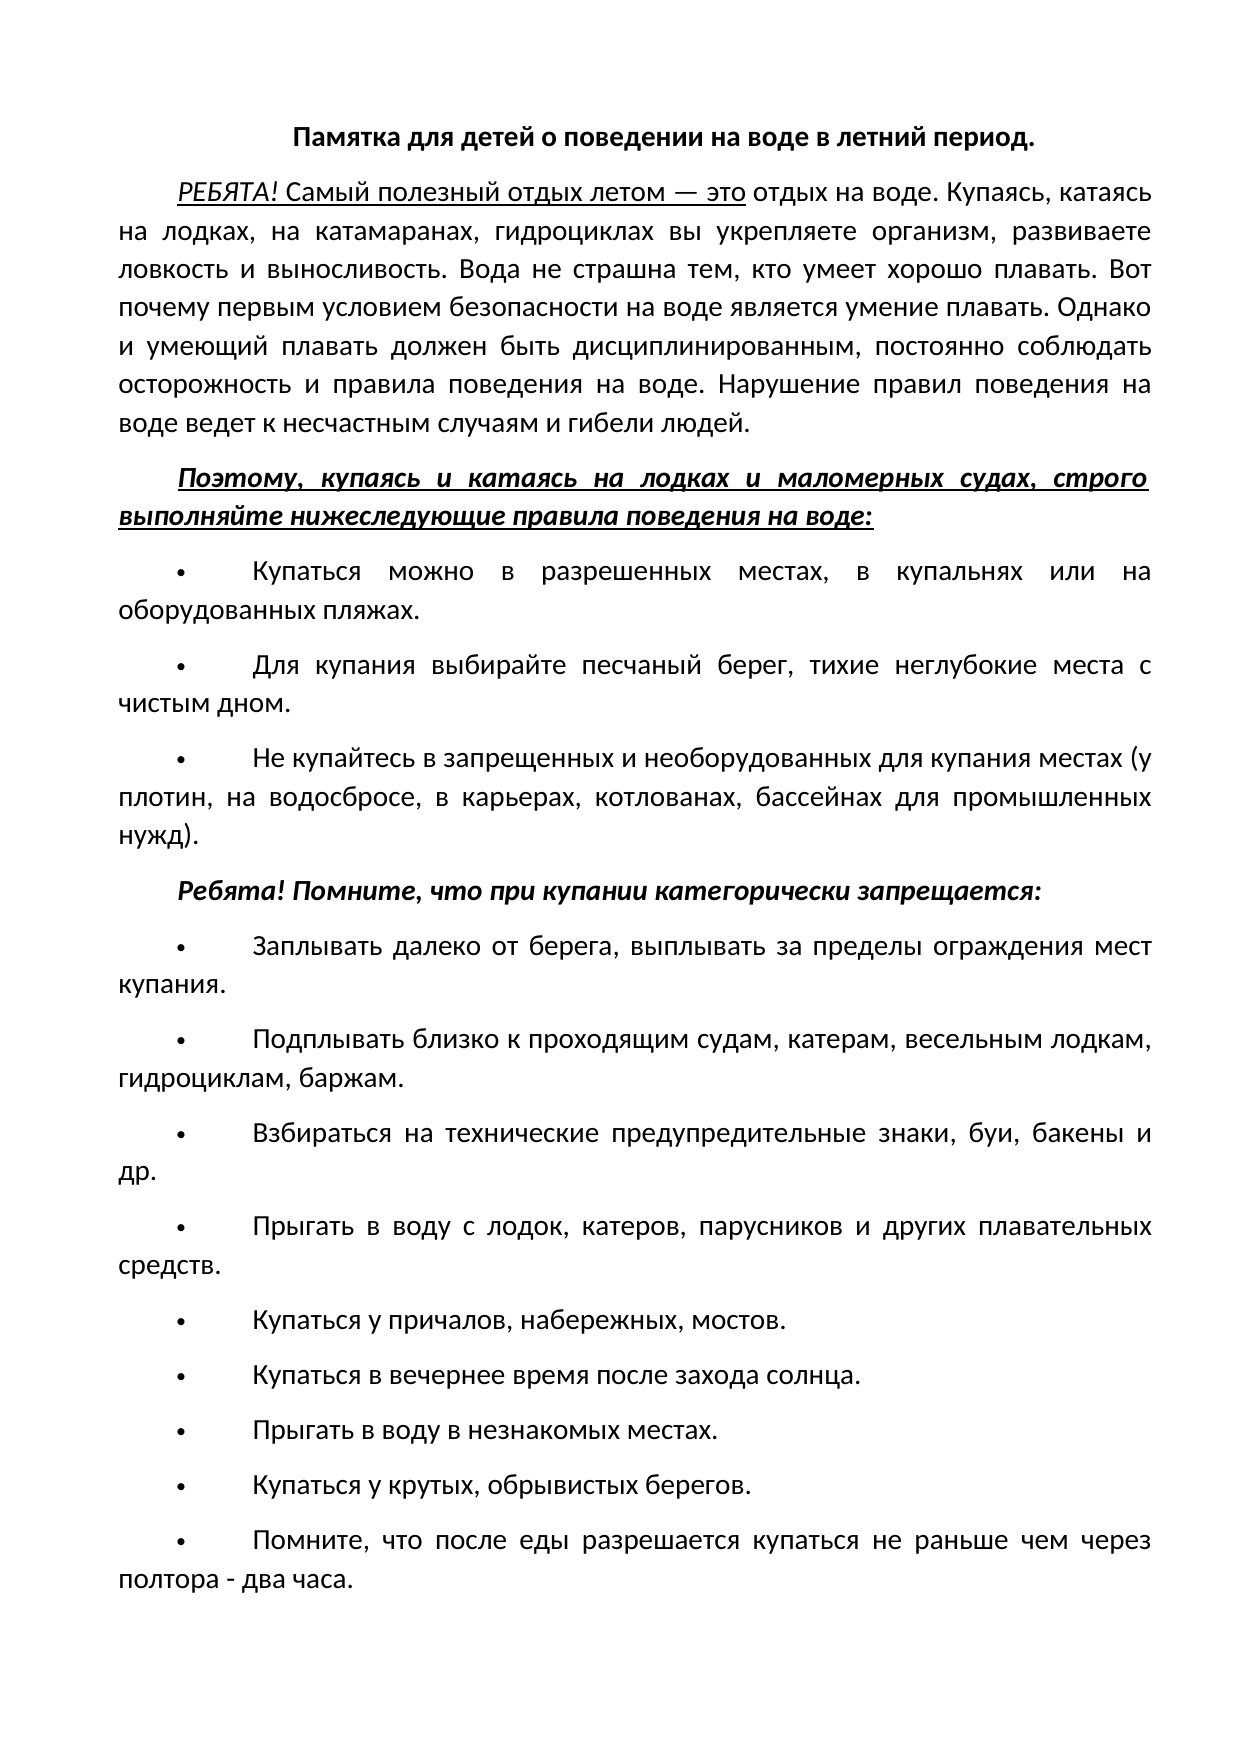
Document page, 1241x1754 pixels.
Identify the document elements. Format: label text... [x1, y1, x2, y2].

list Купаться в вечернее время после захода солнца. [118, 1356, 1152, 1392]
list Прыгать в воду в незнакомых местах. [118, 1411, 1152, 1447]
list Взбираться на технические предупредительные знаки, буи, бакены и др. [118, 1114, 1152, 1188]
list Для купания выбирайте песчаный берег, тихие неглубокие места с чистым дном. [118, 646, 1152, 720]
list Подплывать близко к проходящим судам, катерам, весельным лодкам, гидроциклам, баржам. [118, 1020, 1152, 1094]
list Не купайтесь в запрещенных и необорудованных для купания местах (у плотин, на водосбросе, в карьерах, котлованах, бассейнах для промышленных нужд). [118, 739, 1152, 852]
list Купаться у причалов, набережных, мостов. [118, 1301, 1152, 1336]
text Ребята! Помните, что при купании категорически запрещается: [118, 872, 1152, 907]
list Прыгать в воду с лодок, катеров, парусников и других плавательных средств. [118, 1207, 1152, 1281]
list Купаться у крутых, обрывистых берегов. [118, 1466, 1152, 1502]
text РЕБЯТА! Самый полезный отдых летом — это отдых на воде. Купаясь, катаясь на лодках, на катамаранах, гидроциклах вы укрепляете организм, развиваете ловкость и выносливость. Вода не страшна тем, кто умеет хорошо плавать. Вот почему первым условием безопасности на воде является умение плавать. Однако и умеющий плавать должен быть дисциплинированным, постоянно соблюдать осторожность и правила поведения на воде. Нарушение правил поведения на воде ведет к несчастным случаям и гибели людей. [118, 173, 1152, 439]
text Памятка для детей о поведении на воде в летний период. [118, 118, 1152, 154]
list Заплывать далеко от берега, выплывать за пределы ограждения мест купания. [118, 927, 1152, 1001]
text Поэтому, купаясь и катаясь на лодках и маломерных судах, строго выполняйте нижеследующие правила поведения на воде: [118, 459, 1152, 533]
list Купаться можно в разрешенных местах, в купальнях или на оборудованных пляжах. [118, 552, 1152, 627]
list Помните, что после еды разрешается купаться не раньше чем через полтора - два часа. [118, 1521, 1152, 1595]
